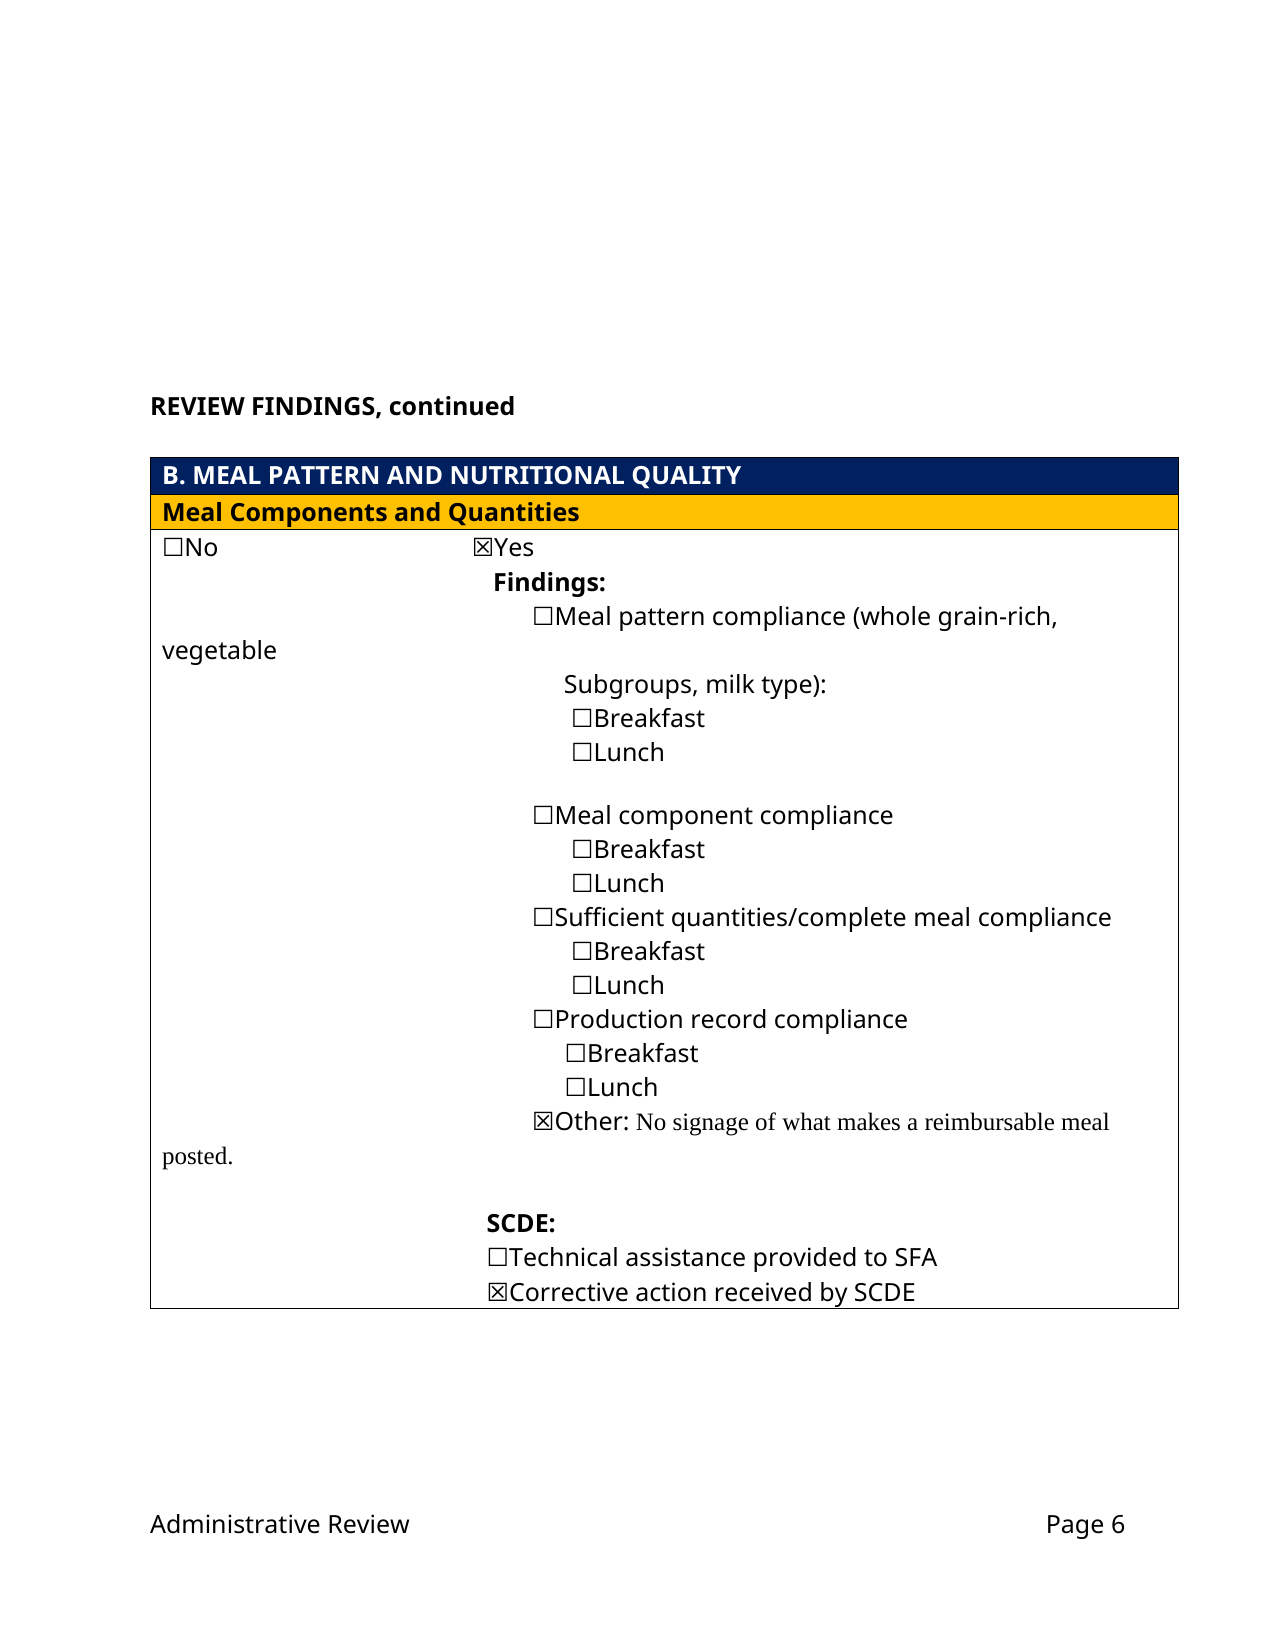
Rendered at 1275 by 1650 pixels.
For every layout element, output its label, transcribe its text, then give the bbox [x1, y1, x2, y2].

table_cell Meal Components and Quantities [151, 495, 1178, 529]
table_header B. MEAL PATTERN AND NUTRITIONAL QUALITY [151, 458, 1178, 494]
table_cell No Yes Findings: Meal pattern compliance (whole grain-rich, vegetable Subgroups, milk type): Breakfast Lunch Meal component compliance Breakfast Lunch Sufficient quantities/complete meal compliance Breakfast Lunch Production record compliance Breakfast Lunch Other: SCDE: Technical assistance provided to SFA Corrective action received by SCDE [151, 530, 1178, 1308]
text REVIEW FINDINGS, continued [150, 388, 1125, 422]
